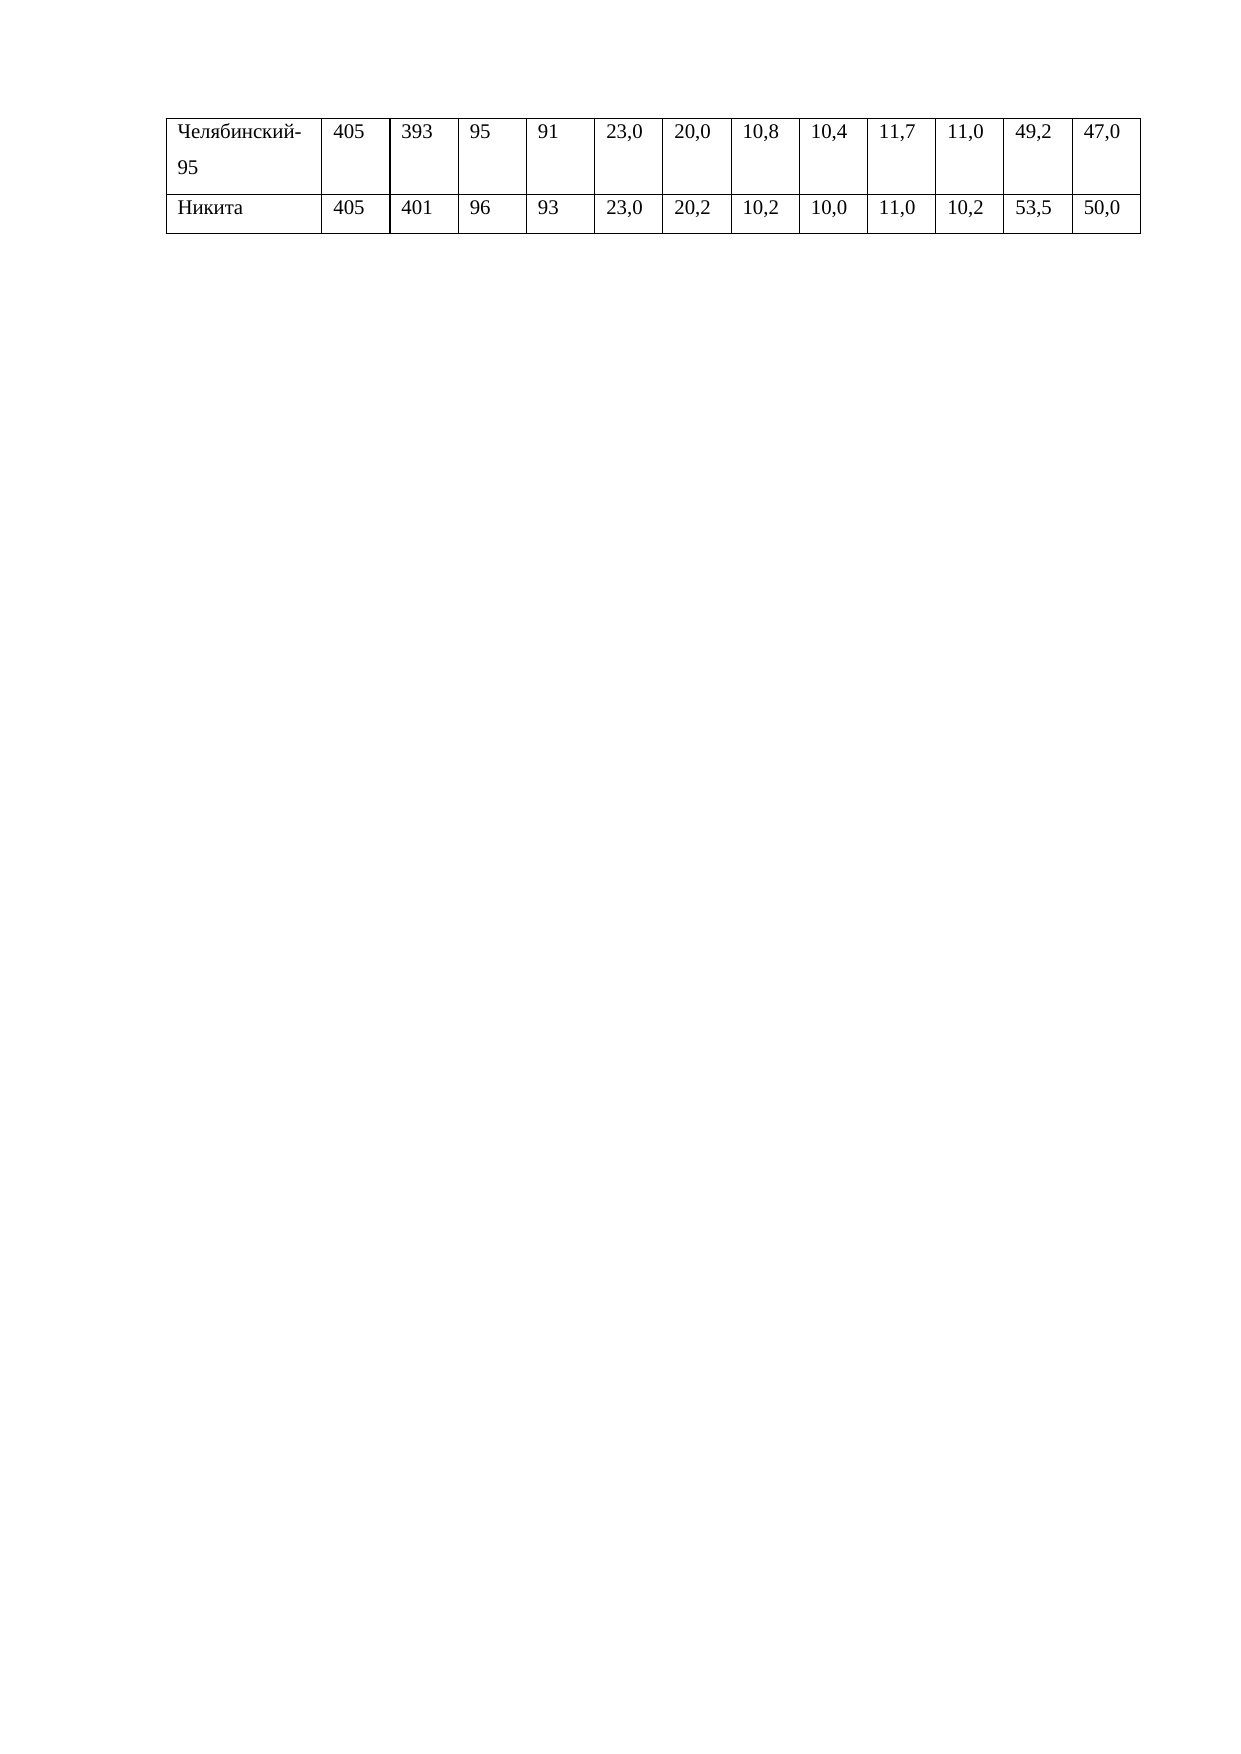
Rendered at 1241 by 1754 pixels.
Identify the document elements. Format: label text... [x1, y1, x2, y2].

table_cell 10,2 [732, 195, 799, 233]
table_cell 49,2 [1004, 119, 1072, 193]
table_cell 23,0 [595, 195, 662, 233]
table_cell Челябинский-95 [167, 119, 321, 193]
table_cell 11,7 [868, 119, 935, 193]
table_cell Никита [167, 195, 321, 233]
table_cell 393 [391, 119, 458, 193]
table_cell 20,0 [663, 119, 731, 193]
table_cell 96 [459, 195, 526, 233]
table_cell 50,0 [1073, 195, 1140, 233]
table_cell 23,0 [595, 119, 662, 193]
table_cell 20,2 [663, 195, 731, 233]
table_cell 11,0 [936, 119, 1003, 193]
table_cell 10,0 [800, 195, 867, 233]
table_cell 47,0 [1073, 119, 1140, 193]
table_cell 401 [391, 195, 458, 233]
table_cell 95 [459, 119, 526, 193]
table_cell 11,0 [868, 195, 935, 233]
table_cell 10,4 [800, 119, 867, 193]
table_cell 405 [322, 195, 389, 233]
table_cell 91 [527, 119, 594, 193]
table_cell 405 [322, 119, 389, 193]
table_cell 10,2 [936, 195, 1003, 233]
table_cell 10,8 [732, 119, 799, 193]
table_cell 53,5 [1004, 195, 1072, 233]
table_cell 93 [527, 195, 594, 233]
